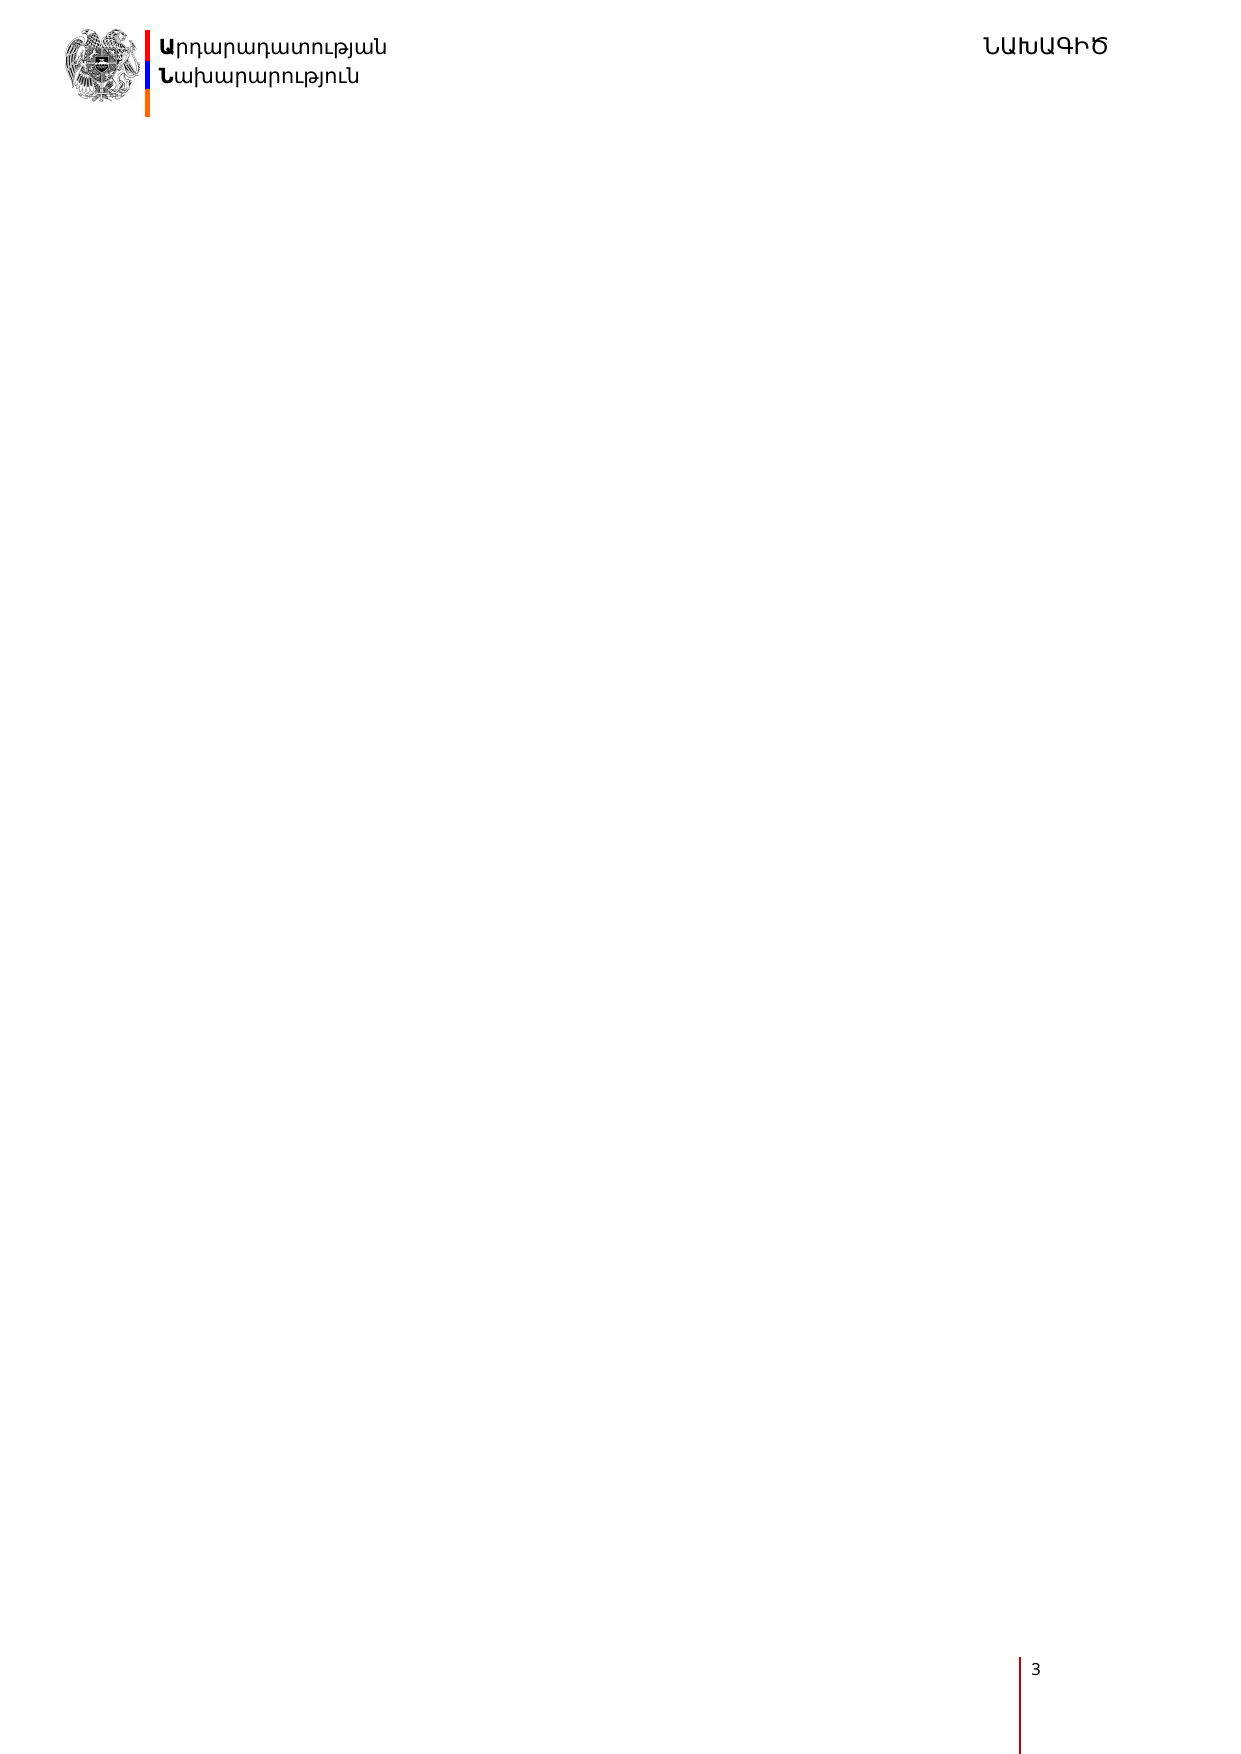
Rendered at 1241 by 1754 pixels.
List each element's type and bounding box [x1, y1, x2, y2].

picture [64, 28, 140, 102]
